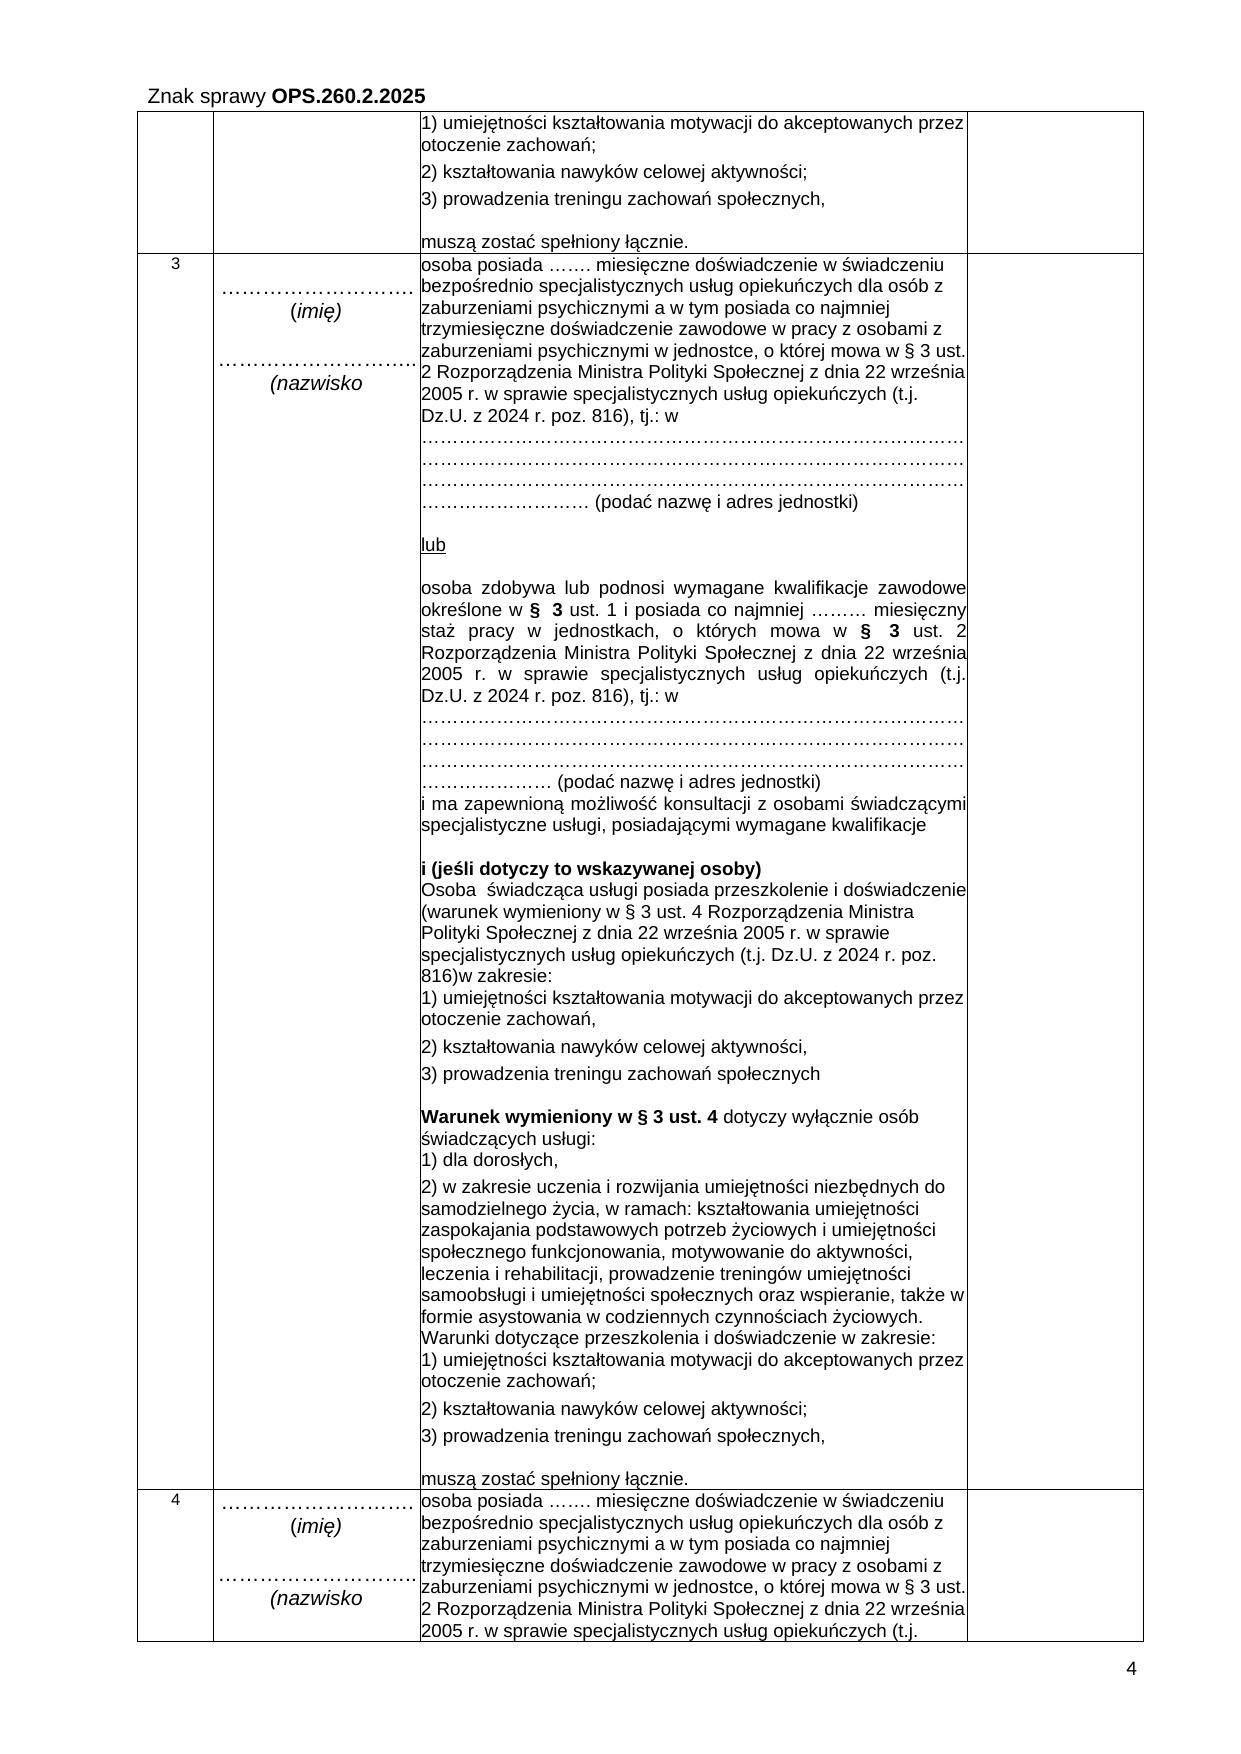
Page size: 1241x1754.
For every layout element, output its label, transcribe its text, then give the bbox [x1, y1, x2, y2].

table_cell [421, 112, 967, 252]
table_cell [968, 254, 1143, 1489]
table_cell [214, 112, 420, 252]
table_cell 3 [138, 254, 213, 1489]
table_cell [968, 112, 1143, 252]
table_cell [214, 1490, 420, 1641]
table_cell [421, 1490, 967, 1641]
table_cell ………………………. (imię) ……………………….. (nazwisko [214, 254, 420, 1489]
table_cell [968, 1490, 1143, 1641]
table_cell 2 [138, 112, 213, 252]
table_cell 4 [138, 1490, 213, 1641]
